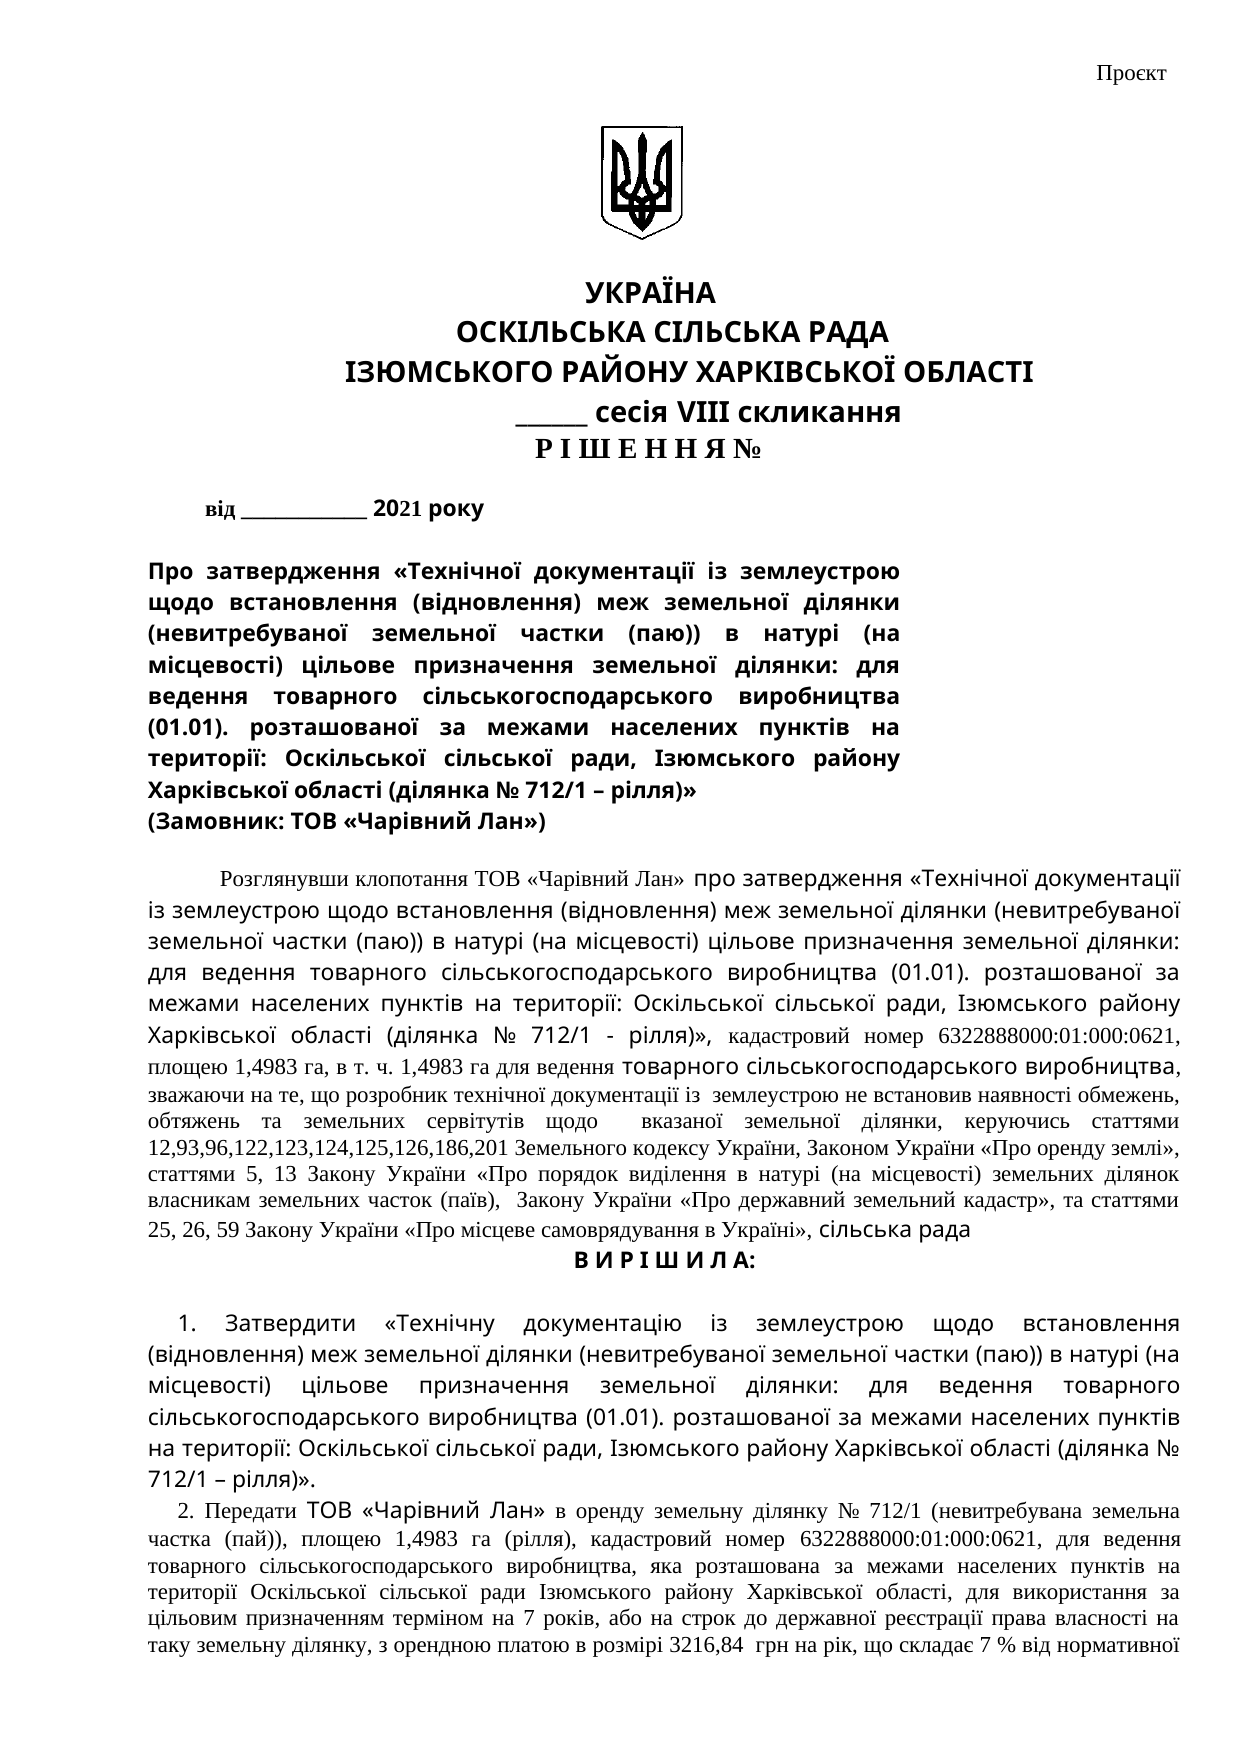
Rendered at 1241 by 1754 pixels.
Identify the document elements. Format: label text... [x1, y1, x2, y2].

text Р І Ш Е Н Н Я № [148, 431, 1181, 464]
text ______ сесія VІІІ скликання [198, 391, 1181, 431]
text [148, 1494, 1181, 1657]
picture [563, 193, 728, 272]
text від ___________ 2021 року [148, 492, 1181, 523]
text 1. Затвердити «Технічну документацію із землеустрою щодо встановлення (відновлення) меж земельної ділянки (невитребуваної земельної частки (паю)) в натурі (на місцевості) цільове призначення земельної ділянки: для ведення товарного сільськогосподарського виробництва (01.01). розташованої за межами населених пунктів на території: Оскільської сільської ради, Ізюмського району Харківської області (ділянка № 712/1 – рілля)». [148, 1307, 1181, 1494]
table_header Проєкт [159, 59, 1178, 193]
text УКРАЇНА [198, 272, 1181, 312]
text (Замовник: ТОВ «Чарівний Лан») [148, 805, 901, 836]
text Про затвердження «Технічної документації із землеустрою щодо встановлення (відновлення) меж земельної ділянки (невитребуваної земельної частки (паю)) в натурі (на місцевості) цільове призначення земельної ділянки: для ведення товарного сільськогосподарського виробництва (01.01). розташованої за межами населених пунктів на території: Оскільської сільської ради, Ізюмського району Харківської області (ділянка № 712/1 – рілля)» [148, 555, 901, 805]
text ІЗЮМСЬКОГО РАЙОНУ ХАРКІВСЬКОЇ ОБЛАСТІ [198, 351, 1181, 391]
text ОСКІЛЬСЬКА СІЛЬСЬКА РАДА [198, 312, 1181, 351]
text Розглянувши клопотання ТОВ «Чарівний Лан» про затвердження «Технічної документації із землеустрою щодо встановлення (відновлення) меж земельної ділянки (невитребуваної земельної частки (паю)) в натурі (на місцевості) цільове призначення земельної ділянки: для ведення товарного сільськогосподарського виробництва (01.01). розташованої за межами населених пунктів на території: Оскільської сільської ради, Ізюмського району Харківської області (ділянка № 712/1 - рілля)», кадастровий номер 6322888000:01:000:0621, площею 1,4983 га, в т. ч. 1,4983 га для ведення товарного сільськогосподарського виробництва, зважаючи на те, що розробник технічної документації із землеустрою не встановив наявності обмежень, обтяжень та земельних сервітутів щодо вказаної земельної ділянки, керуючись статтями 12,93,96,122,123,124,125,126,186,201 Земельного кодексу України, Законом України «Про оренду землі», статтями 5, 13 Закону України «Про порядок виділення в натурі (на місцевості) земельних ділянок власникам земельних часток (паїв), Закону України «Про державний земельний кадастр», та статтями 25, 26, 59 Закону України «Про місцеве самоврядування в Україні», сільська рада [148, 862, 1181, 1244]
text В И Р І Ш И Л А: [148, 1244, 1181, 1275]
